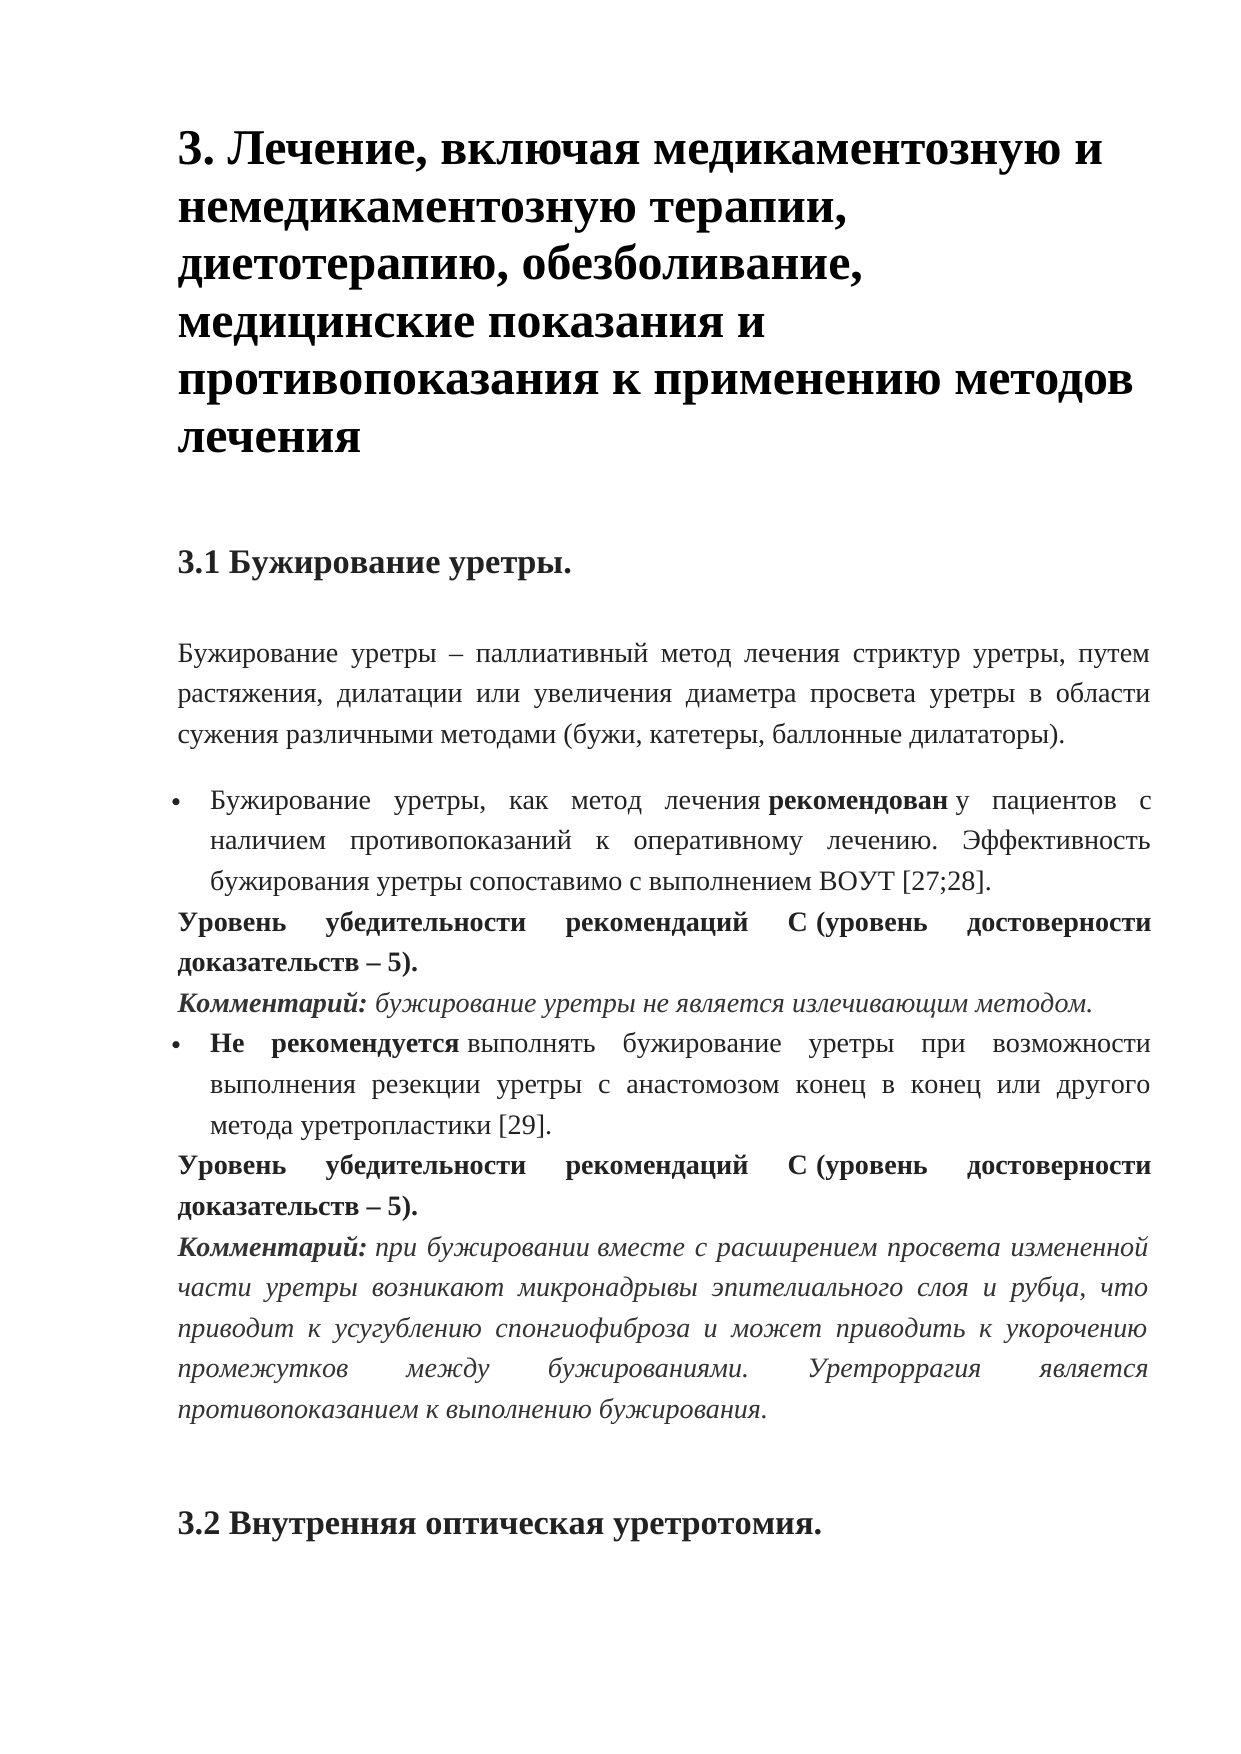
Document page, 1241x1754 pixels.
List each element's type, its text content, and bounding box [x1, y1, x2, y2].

text 3.1 Бужирование уретры. [177, 541, 1152, 581]
text Уровень убедительности рекомендаций С (уровень достоверности доказательств – 5). [177, 896, 1152, 978]
text Уровень убедительности рекомендаций С (уровень достоверности доказательств – 5). [177, 1140, 1152, 1221]
text Комментарий: бужирование уретры не является излечивающим методом. [177, 978, 1152, 1018]
list Не рекомендуется выполнять бужирование уретры при возможности выполнения резекции уретры с анастомозом конец в конец или другого метода уретропластики [29]. [172, 1018, 1152, 1140]
list Бужирование уретры, как метод лечения рекомендован у пациентов с наличием противопоказаний к оперативному лечению. Эффективность бужирования уретры сопоставимо с выполнением ВОУТ [27;28]. [172, 774, 1152, 896]
text Комментарий: при бужировании вместе с расширением просвета измененной части уретры возникают микронадрывы эпителиального слоя и рубца, что приводит к усугублению спонгиофиброза и может приводить к укорочению промежутков между бужированиями. Уретроррагия является противопоказанием к выполнению бужирования. [177, 1221, 1152, 1424]
text 3. Лечение, включая медикаментозную и немедикаментозную терапии, диетотерапию, обезболивание, медицинские показания и противопоказания к применению методов лечения [177, 118, 1152, 463]
text Бужирование уретры – паллиативный метод лечения стриктур уретры, путем растяжения, дилатации или увеличения диаметра просвета уретры в области сужения различными методами (бужи, катетеры, баллонные дилататоры). [177, 628, 1152, 749]
text 3.2 Внутренняя оптическая уретротомия. [177, 1503, 1152, 1542]
